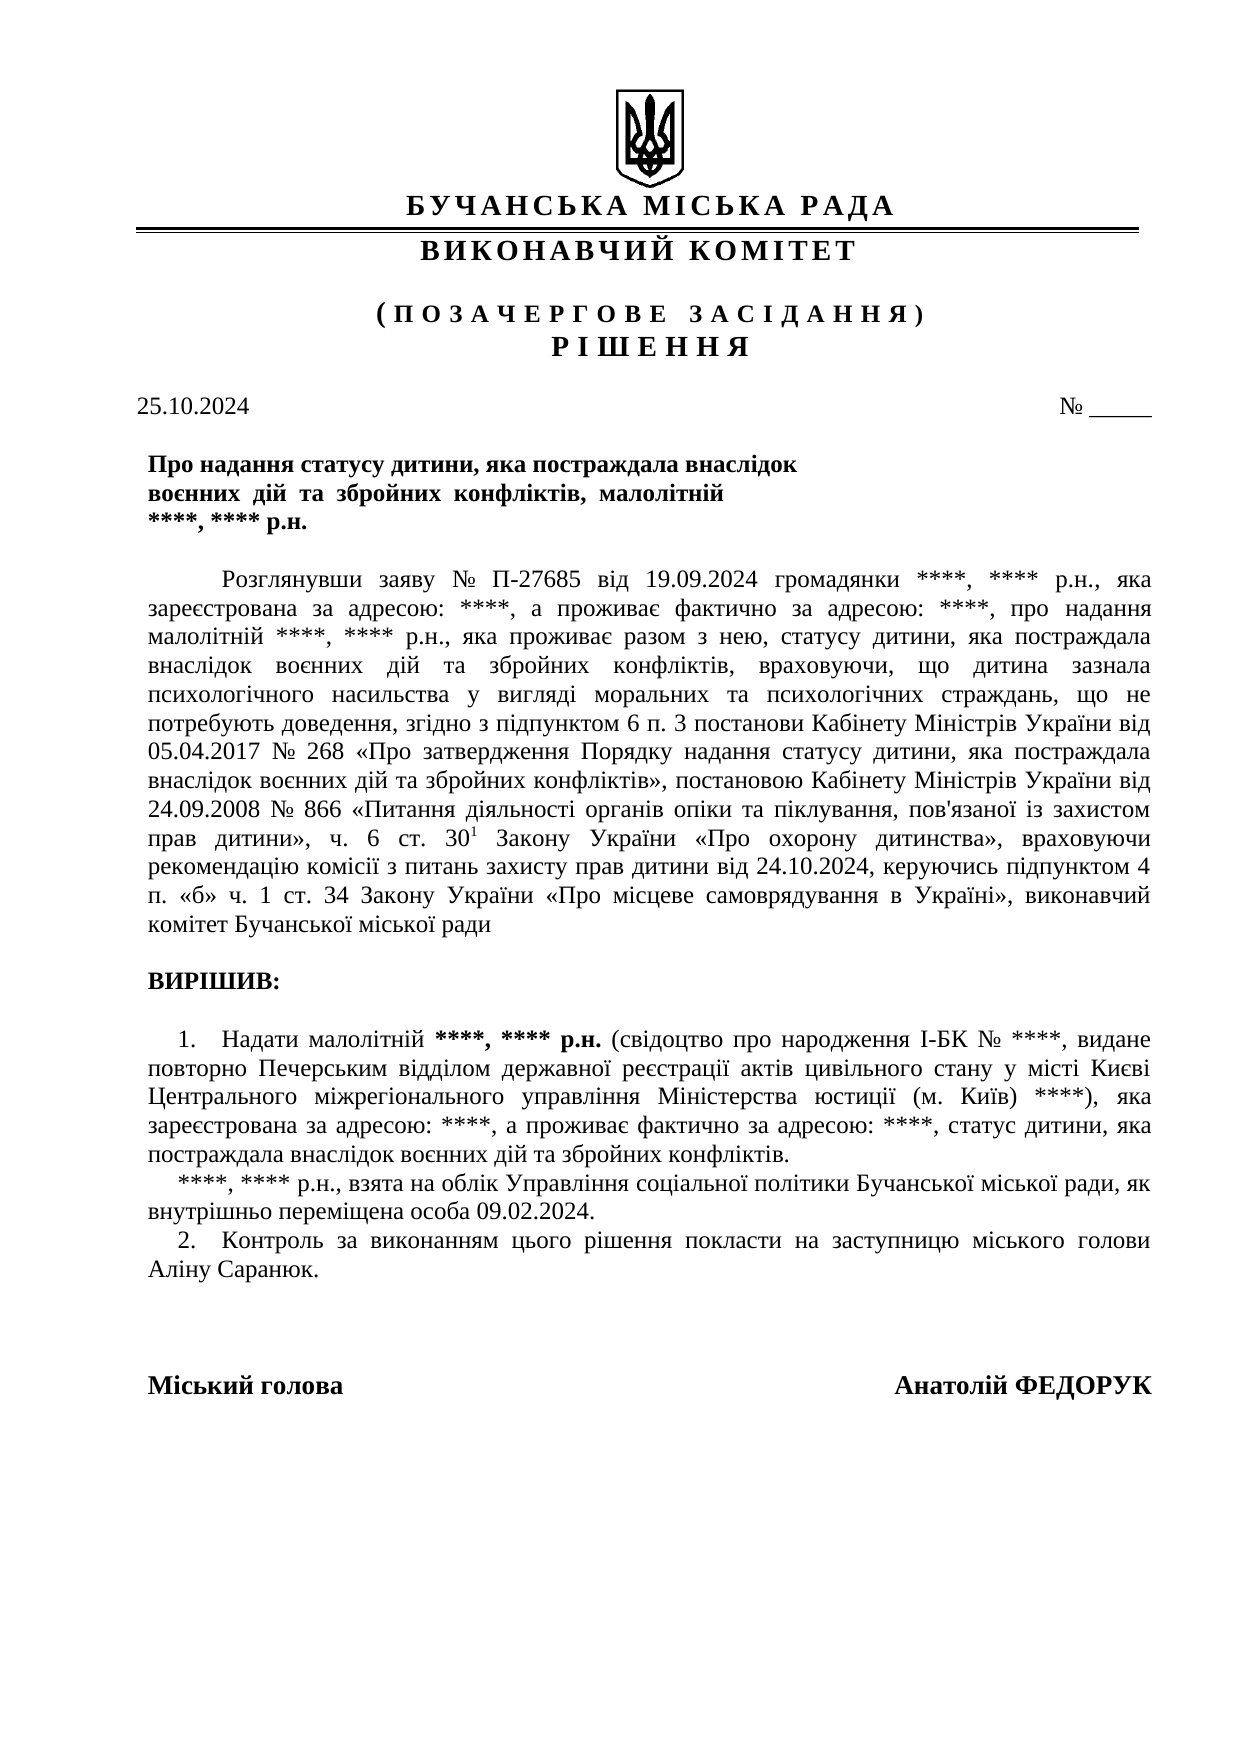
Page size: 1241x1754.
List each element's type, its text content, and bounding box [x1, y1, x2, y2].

text ВИРІШИВ: [148, 966, 1152, 995]
table_header № _____ [650, 391, 1163, 420]
table_header ВИКОНАВЧИЙ КОМІТЕТ [136, 233, 1139, 296]
text ****, **** р.н. [148, 506, 812, 535]
text Розглянувши заяву № П-27685 від 19.09.2024 громадянки ****, **** р.н., яка зареєстрована за адресою: ****, а проживає фактично за адресою: ****, про надання малолітній ****, **** р.н., яка проживає разом з нею, статусу дитини, яка постраждала внаслідок воєнних дій та збройних конфліктів, враховуючи, що дитина зазнала психологічного насильства у вигляді моральних та психологічних страждань, що не потребують доведення, згідно з підпунктом 6 п. 3 постанови Кабінету Міністрів України від 05.04.2017 № 268 «Про затвердження Порядку надання статусу дитини, яка постраждала внаслідок воєнних дій та збройних конфліктів», постановою Кабінету Міністрів України від 24.09.2008 № 866 «Питання діяльності органів опіки та піклування, пов'язаної із захистом прав дитини», ч. 6 ст. 301 Закону України «Про охорону дитинства», враховуючи рекомендацію комісії з питань захисту прав дитини від 24.10.2024, керуючись підпунктом 4 п. «б» ч. 1 ст. 34 Закону України «Про місцеве самоврядування в Україні», виконавчий комітет Бучанської міської ради [148, 564, 1152, 938]
picture [614, 88, 685, 189]
table_header Анатолій ФЕДОРУК [650, 1369, 1163, 1400]
text (ПОЗАЧЕРГОВЕ ЗАСІДАННЯ) [148, 296, 1152, 329]
text БУЧАНСЬКА МІСЬКА РАДА [148, 188, 1152, 222]
table_header 25.10.2024 [136, 391, 649, 420]
table_header Міський голова [136, 1369, 649, 1400]
list Надати малолітній ****, **** р.н. (свідоцтво про народження І-БК № ****, видане повторно Печерським відділом державної реєстрації актів цивільного стану у місті Києві Центрального міжрегіонального управління Міністерства юстиції (м. Київ) ****), яка зареєстрована за адресою: ****, а проживає фактично за адресою: ****, статус дитини, яка постраждала внаслідок воєнних дій та збройних конфліктів. [148, 1024, 1152, 1168]
text РІШЕННЯ [148, 329, 1152, 363]
text ****, **** р.н., взята на облік Управління соціальної політики Бучанської міської ради, як внутрішньо переміщена особа 09.02.2024. [148, 1168, 1152, 1225]
text Про надання статусу дитини, яка постраждала внаслідок воєнних дій та збройних конфліктів, малолітній [148, 449, 812, 506]
list Контроль за виконанням цього рішення покласти на заступницю міського голови Аліну Саранюк. [148, 1225, 1152, 1283]
